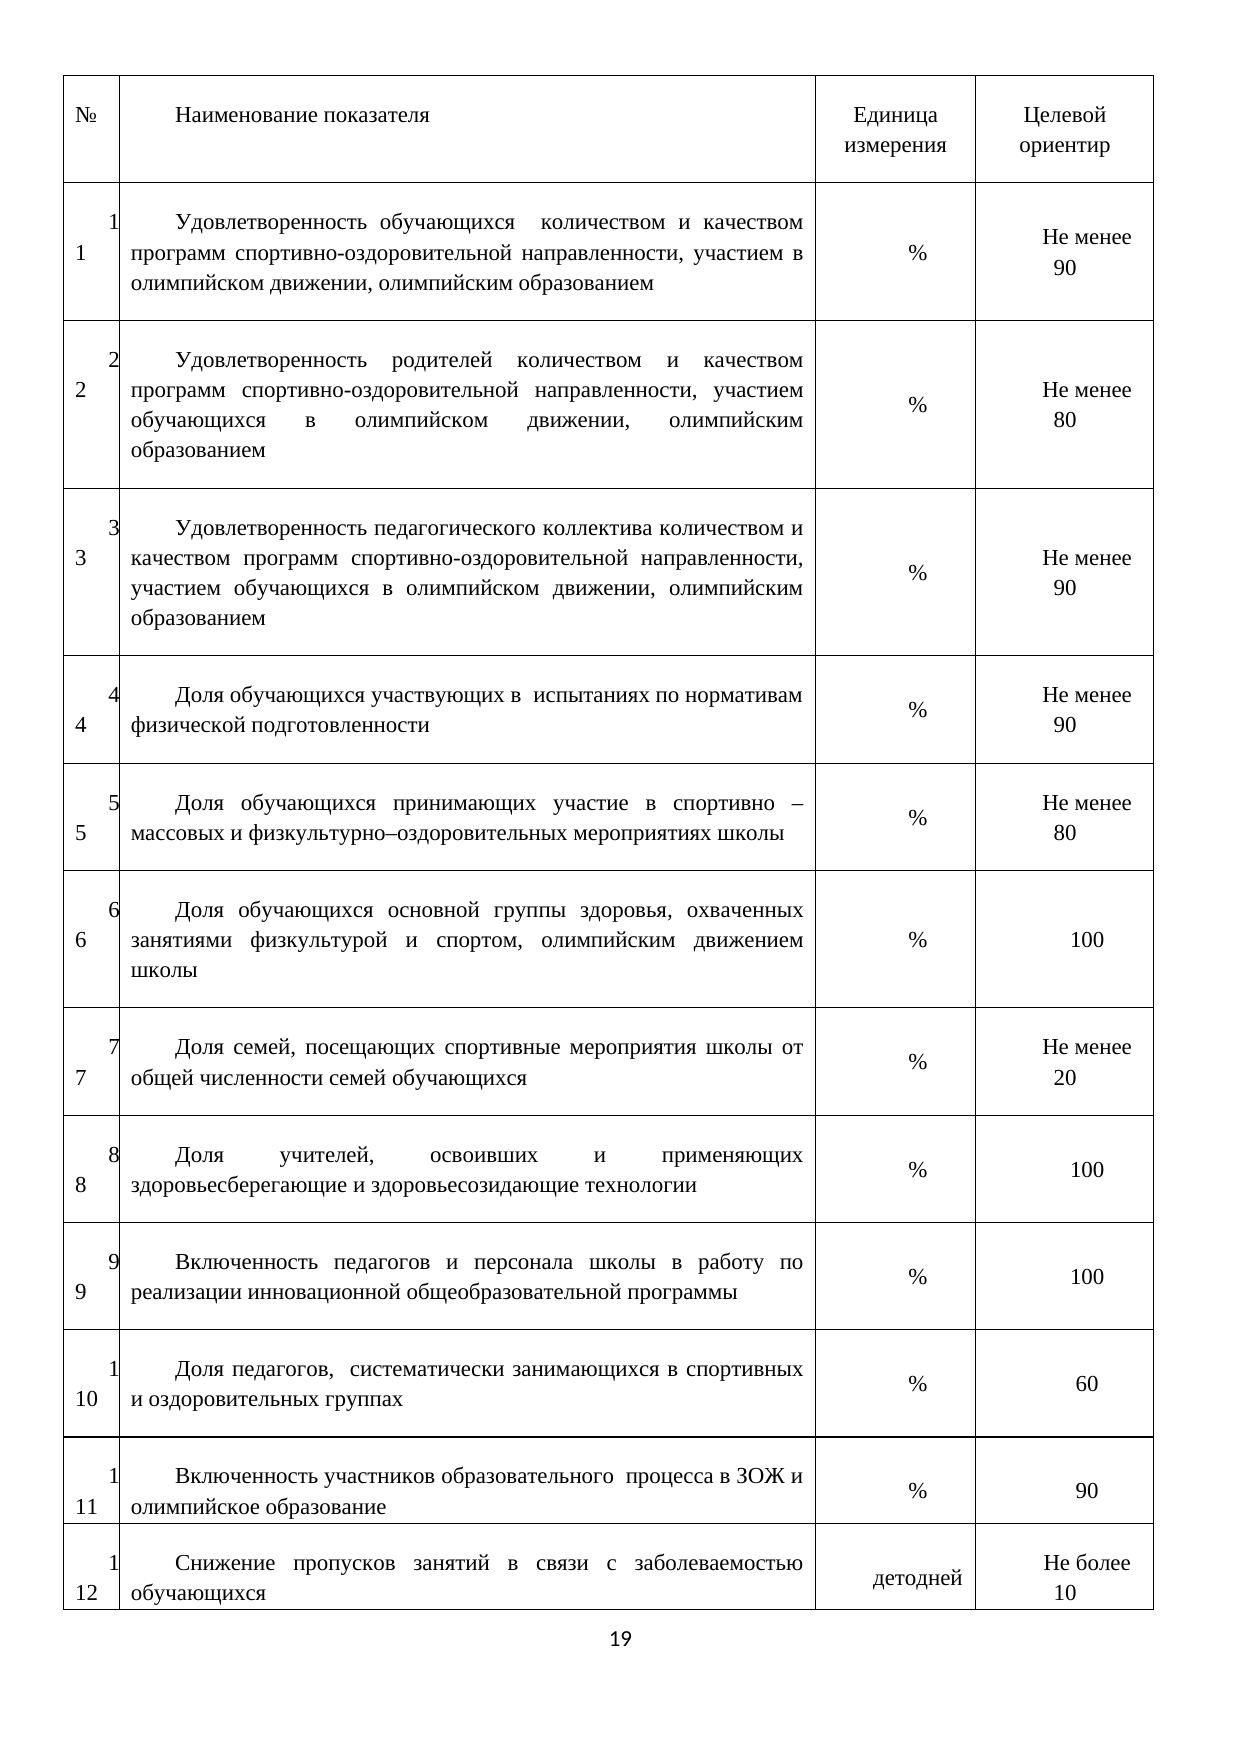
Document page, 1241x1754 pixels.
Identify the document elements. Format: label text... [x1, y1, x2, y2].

table_cell 22 [64, 321, 119, 487]
table_cell Не менее 80 [976, 321, 1153, 487]
table_cell 100 [976, 1116, 1153, 1222]
table_cell % [816, 1116, 975, 1222]
table_cell Не менее 80 [976, 764, 1153, 870]
table_cell 100 [976, 871, 1153, 1007]
table_cell 55 [64, 764, 119, 870]
table_cell 100 [976, 1223, 1153, 1329]
table_cell Включенность педагогов и персонала школы в работу по реализации инновационной общеобразовательной программы [120, 1223, 815, 1329]
table_cell Доля обучающихся принимающих участие в спортивно – массовых и физкультурно–оздоровительных мероприятиях школы [120, 764, 815, 870]
table_cell 44 [64, 656, 119, 762]
table_header Целевой ориентир [976, 76, 1153, 182]
table_cell % [816, 1330, 975, 1436]
table_cell % [816, 1438, 975, 1523]
table_header Наименование показателя [120, 76, 815, 182]
table_header Единица измерения [816, 76, 975, 182]
table_cell Удовлетворенность родителей количеством и качеством программ спортивно-оздоровительной направленности, участием обучающихся в олимпийском движении, олимпийским образованием [120, 321, 815, 487]
table_cell % [816, 1008, 975, 1114]
table_cell % [816, 764, 975, 870]
table_cell % [816, 183, 975, 320]
table_header № [64, 76, 119, 182]
table_cell % [816, 656, 975, 762]
table_cell Доля учителей, освоивших и применяющих здоровьесберегающие и здоровьесозидающие технологии [120, 1116, 815, 1222]
table_cell 99 [64, 1223, 119, 1329]
table_cell 60 [976, 1330, 1153, 1436]
table_cell 110 [64, 1330, 119, 1436]
table_cell Включенность участников образовательного процесса в ЗОЖ и олимпийское образование [120, 1438, 815, 1523]
table_cell Не менее 90 [976, 656, 1153, 762]
table_cell % [816, 321, 975, 487]
table_cell 112 [64, 1524, 119, 1609]
table_cell 77 [64, 1008, 119, 1114]
table_cell Не менее 90 [976, 489, 1153, 655]
table_cell Не более 10 [976, 1524, 1153, 1609]
table_cell Доля обучающихся основной группы здоровья, охваченных занятиями физкультурой и спортом, олимпийским движением школы [120, 871, 815, 1007]
table_cell 88 [64, 1116, 119, 1222]
table_cell % [816, 871, 975, 1007]
table_cell Не менее 90 [976, 183, 1153, 320]
table_cell Снижение пропусков занятий в связи с заболеваемостью обучающихся [120, 1524, 815, 1609]
table_cell 66 [64, 871, 119, 1007]
table_cell Доля обучающихся участвующих в испытаниях по нормативам физической подготовленности [120, 656, 815, 762]
table_cell Удовлетворенность педагогического коллектива количеством и качеством программ спортивно-оздоровительной направленности, участием обучающихся в олимпийском движении, олимпийским образованием [120, 489, 815, 655]
table_cell детодней [816, 1524, 975, 1609]
table_cell 90 [976, 1438, 1153, 1523]
table_cell 111 [64, 1438, 119, 1523]
table_cell Доля семей, посещающих спортивные мероприятия школы от общей численности семей обучающихся [120, 1008, 815, 1114]
table_cell 11 [64, 183, 119, 320]
table_cell Удовлетворенность обучающихся количеством и качеством программ спортивно-оздоровительной направленности, участием в олимпийском движении, олимпийским образованием [120, 183, 815, 320]
table_cell Не менее 20 [976, 1008, 1153, 1114]
table_cell 33 [64, 489, 119, 655]
table_cell Доля педагогов, систематически занимающихся в спортивных и оздоровительных группах [120, 1330, 815, 1436]
table_cell % [816, 489, 975, 655]
table_cell % [816, 1223, 975, 1329]
